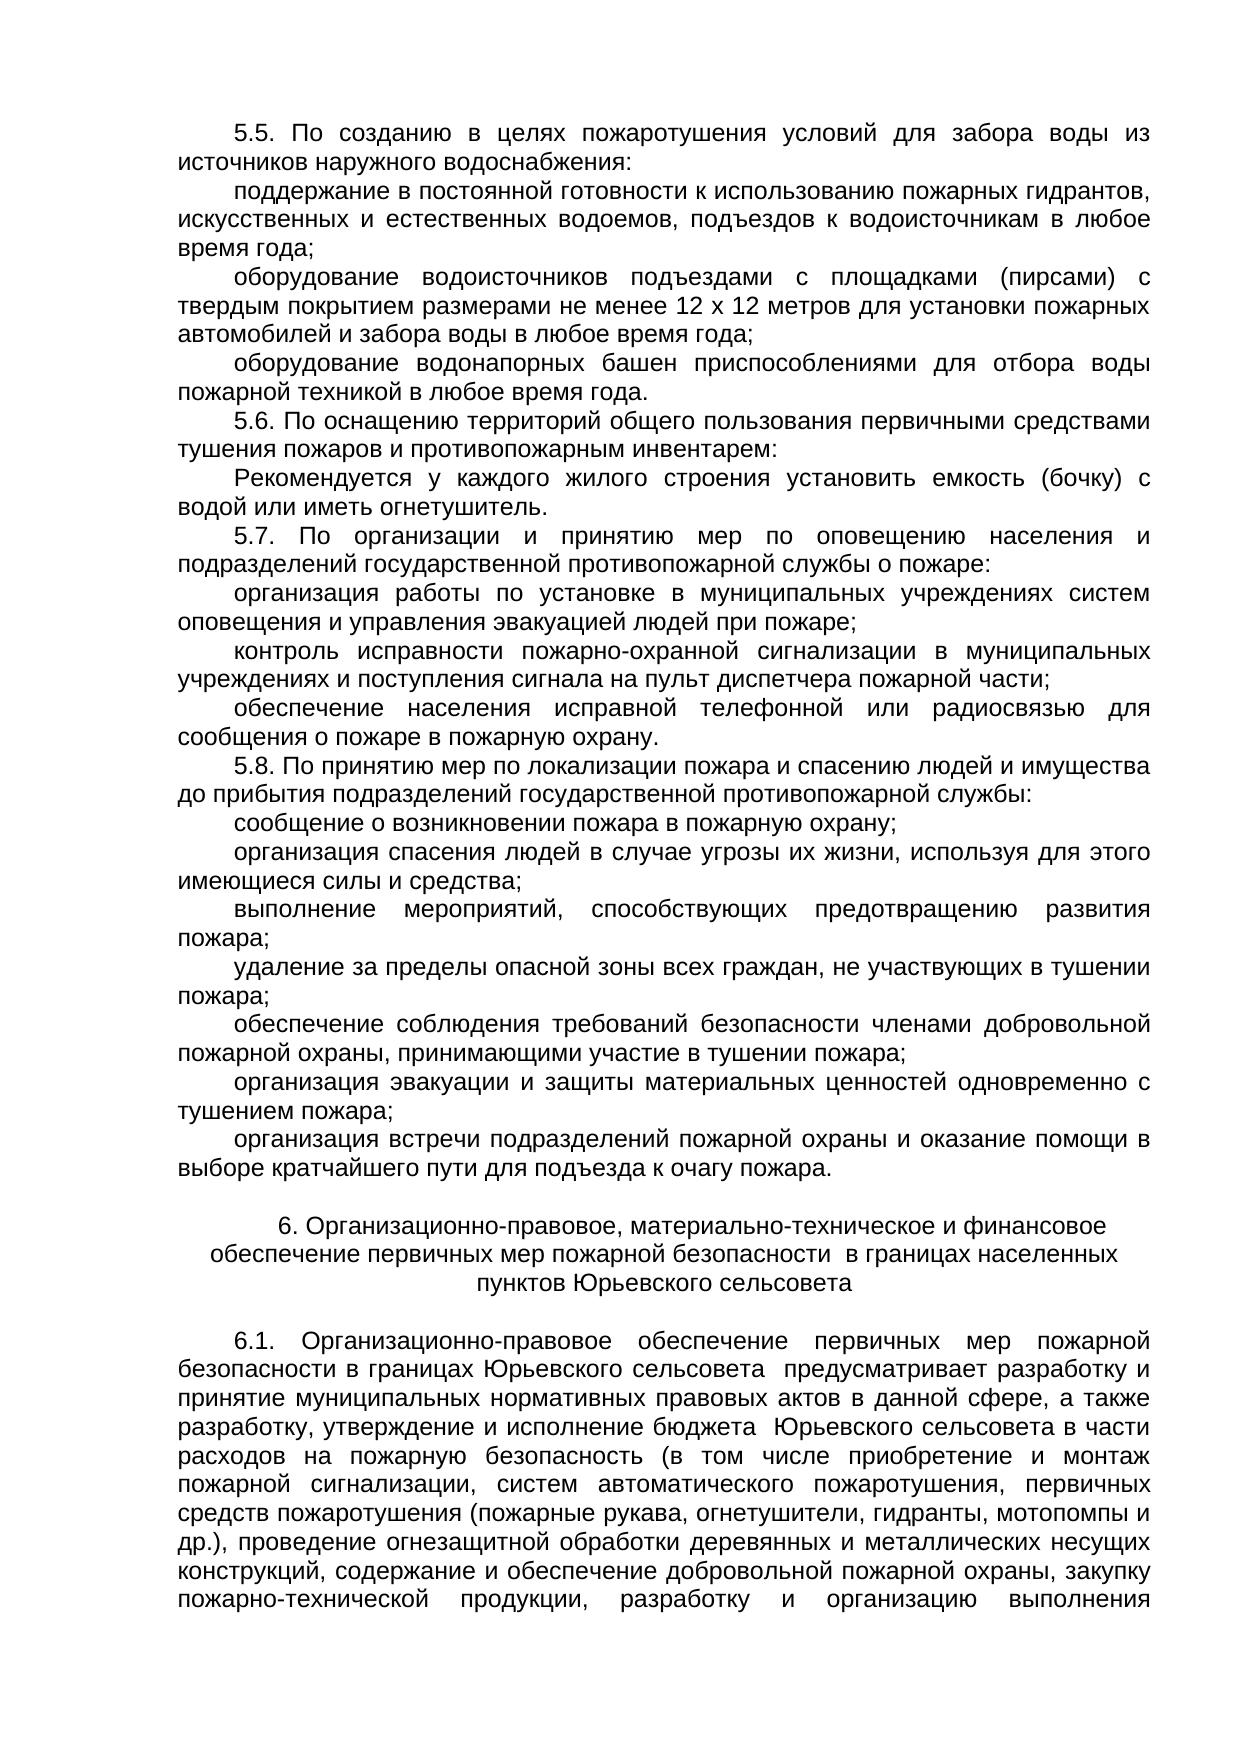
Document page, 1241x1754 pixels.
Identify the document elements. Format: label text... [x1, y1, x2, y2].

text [177, 1326, 1152, 1613]
text выполнение мероприятий, способствующих предотвращению развития пожара; [177, 894, 1152, 952]
text удаление за пределы опасной зоны всех граждан, не участвующих в тушении пожара; [177, 952, 1152, 1009]
text обеспечение соблюдения требований безопасности членами добровольной пожарной охраны, принимающими участие в тушении пожара; [177, 1009, 1152, 1067]
text сообщение о возникновении пожара в пожарную охрану; [177, 808, 1152, 837]
text 5.8. По принятию мер по локализации пожара и спасению людей и имущества до прибытия подразделений государственной противопожарной службы: [177, 751, 1152, 808]
text 5.7. По организации и принятию мер по оповещению населения и подразделений государственной противопожарной службы о пожаре: [177, 521, 1152, 578]
text оборудование водоисточников подъездами с площадками (пирсами) с твердым покрытием размерами не менее 12 x для установки пожарных автомобилей и забора воды в любое время года; [177, 262, 1152, 348]
text обеспечение населения исправной телефонной или радиосвязью для сообщения о пожаре в пожарную охрану. [177, 693, 1152, 751]
text Рекомендуется у каждого жилого строения установить емкость (бочку) с водой или иметь огнетушитель. [177, 463, 1152, 521]
text контроль исправности пожарно-охранной сигнализации в муниципальных учреждениях и поступления сигнала на пульт диспетчера пожарной части; [177, 636, 1152, 693]
text поддержание в постоянной готовности к использованию пожарных гидрантов, искусственных и естественных водоемов, подъездов к водоисточникам в любое время года; [177, 176, 1152, 262]
text организация эвакуации и защиты материальных ценностей одновременно с тушением пожара; [177, 1067, 1152, 1124]
text оборудование водонапорных башен приспособлениями для отбора воды пожарной техникой в любое время года. [177, 348, 1152, 406]
text 5.5. По созданию в целях пожаротушения условий для забора воды из источников наружного водоснабжения: [177, 118, 1152, 176]
text 5.6. По оснащению территорий общего пользования первичными средствами тушения пожаров и противопожарным инвентарем: [177, 406, 1152, 463]
text организация работы по установке в муниципальных учреждениях систем оповещения и управления эвакуацией людей при пожаре; [177, 578, 1152, 636]
text организация спасения людей в случае угрозы их жизни, используя для этого имеющиеся силы и средства; [177, 837, 1152, 894]
text 6. Организационно-правовое, материально-техническое и финансовое обеспечение первичных мер пожарной безопасности в границах населенных пунктов Юрьевского сельсовета [177, 1211, 1152, 1297]
text организация встречи подразделений пожарной охраны и оказание помощи в выборе кратчайшего пути для подъезда к очагу пожара. [177, 1124, 1152, 1182]
